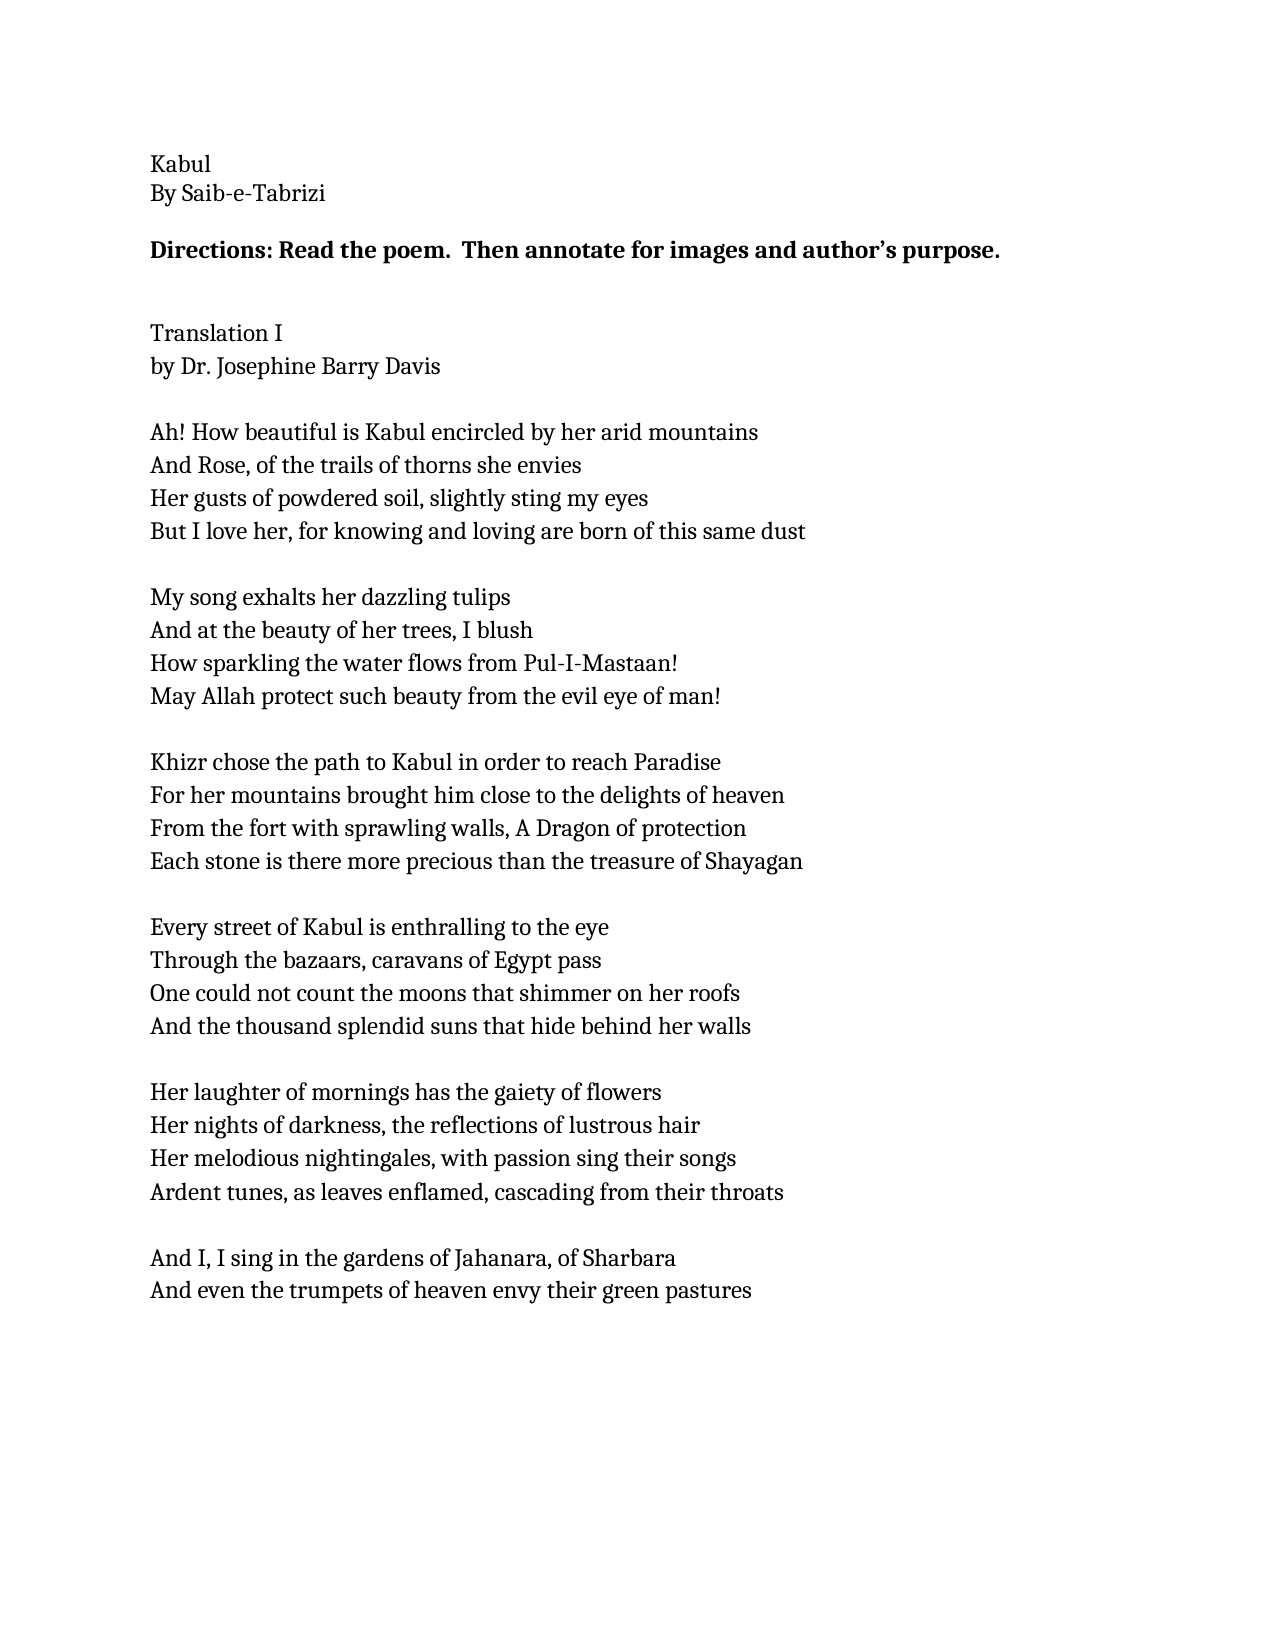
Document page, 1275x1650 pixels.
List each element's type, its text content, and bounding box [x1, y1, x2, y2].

text By Saib-e-Tabrizi [150, 179, 1125, 207]
text Directions: Read the poem. Then annotate for images and author’s purpose. [150, 236, 1125, 265]
text Translation I by Dr. Josephine Barry Davis Ah! How beautiful is Kabul encircled by her arid mountains And Rose, of the trails of thorns she envies Her gusts of powdered soil, slightly sting my eyes But I love her, for knowing and loving are born of this same dust My song exhalts her dazzling tulips And at the beauty of her trees, I blush How sparkling the water flows from Pul-I-Mastaan! May Allah protect such beauty from the evil eye of man! Khizr chose the path to Kabul in order to reach Paradise For her mountains brought him close to the delights of heaven From the fort with sprawling walls, A Dragon of protection Each stone is there more precious than the treasure of Shayagan Every street of Kabul is enthralling to the eye Through the bazaars, caravans of Egypt pass One could not count the moons that shimmer on her roofs And the thousand splendid suns that hide behind her walls Her laughter of mornings has the gaiety of flowers Her nights of darkness, the reflections of lustrous hair Her melodious nightingales, with passion sing their songs Ardent tunes, as leaves enflamed, cascading from their throats And I, I sing in the gardens of Jahanara, of Sharbara And even the trumpets of heaven envy their green pastures [150, 319, 1125, 1305]
text Kabul [150, 150, 1125, 179]
